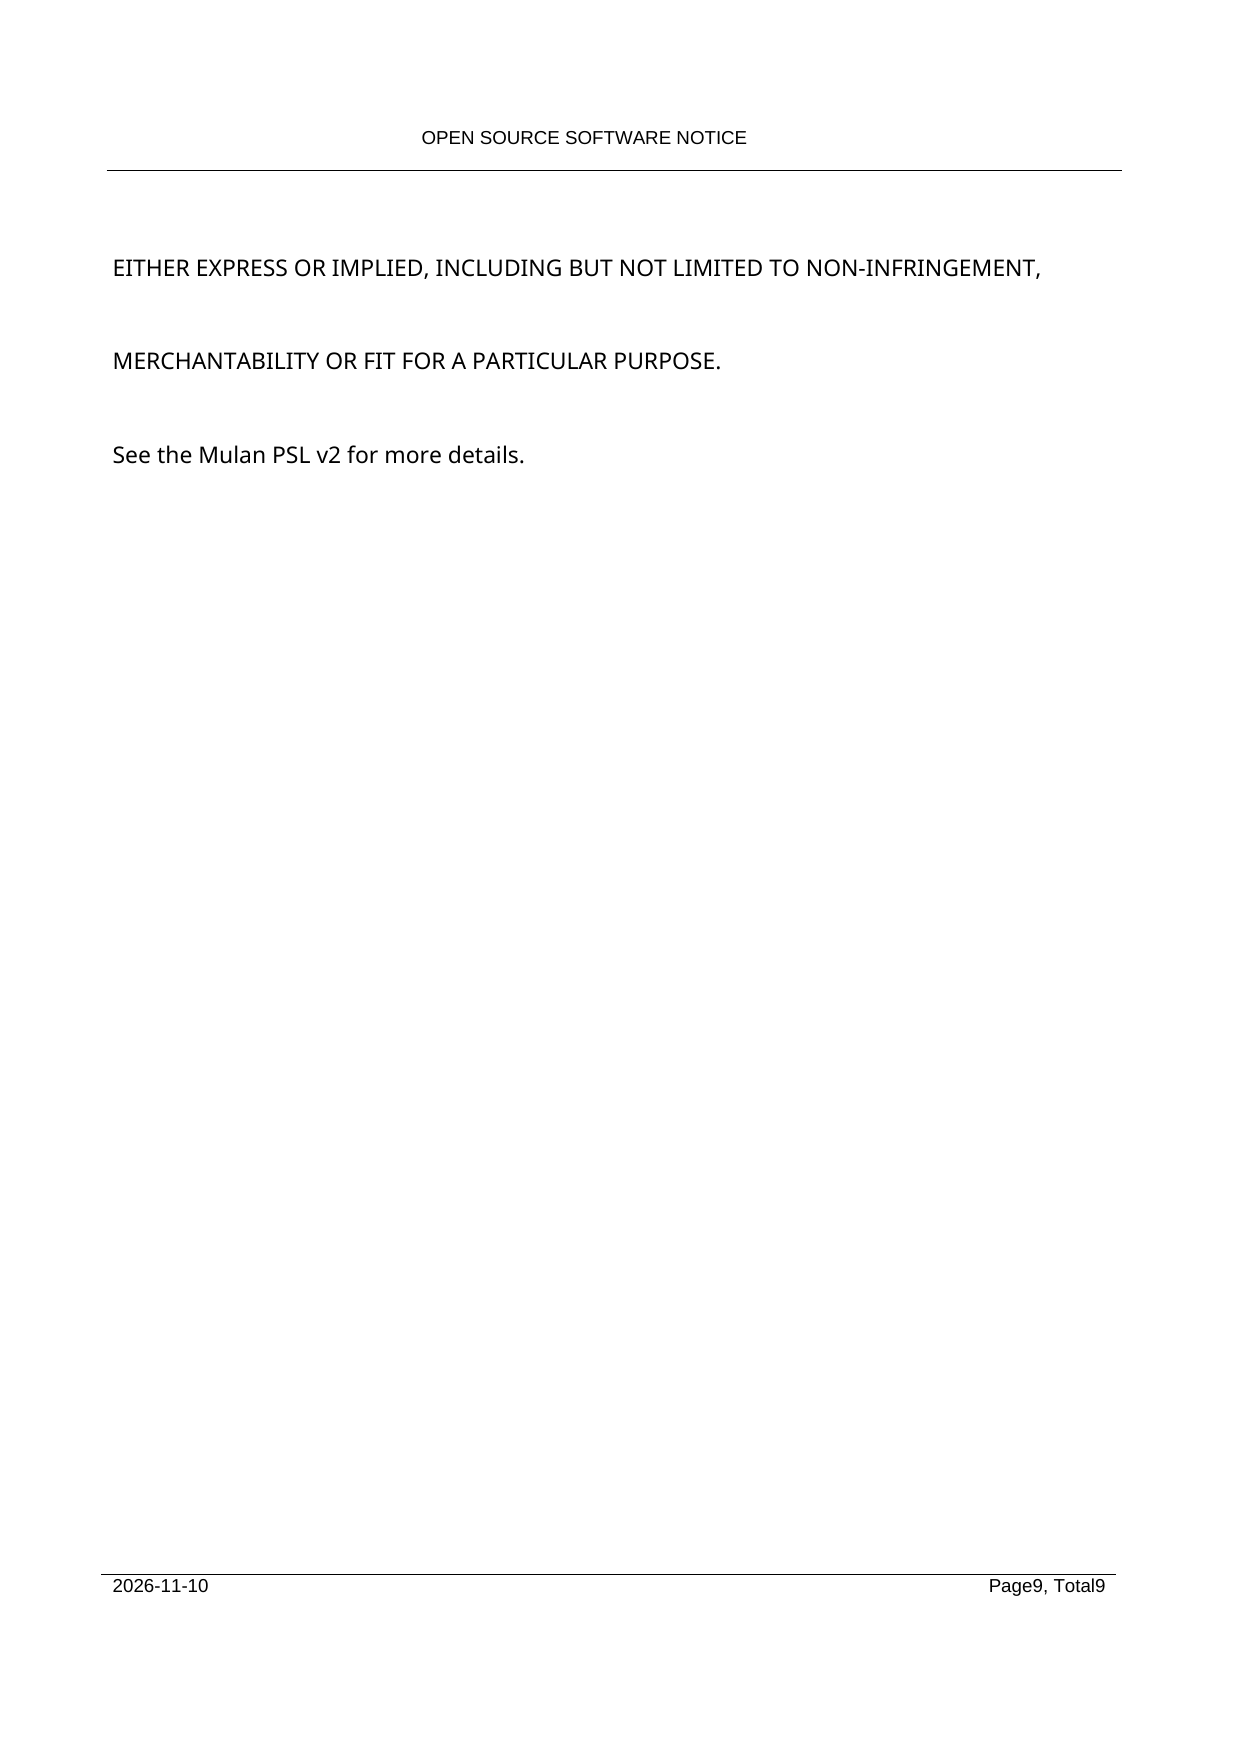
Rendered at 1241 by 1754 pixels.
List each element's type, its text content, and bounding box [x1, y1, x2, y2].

text See the Mulan PSL v2 for more details. [112, 438, 1128, 470]
text MERCHANTABILITY OR FIT FOR A PARTICULAR PURPOSE. [112, 345, 1128, 377]
text EITHER EXPRESS OR IMPLIED, INCLUDING BUT NOT LIMITED TO NON-INFRINGEMENT, [112, 251, 1128, 284]
